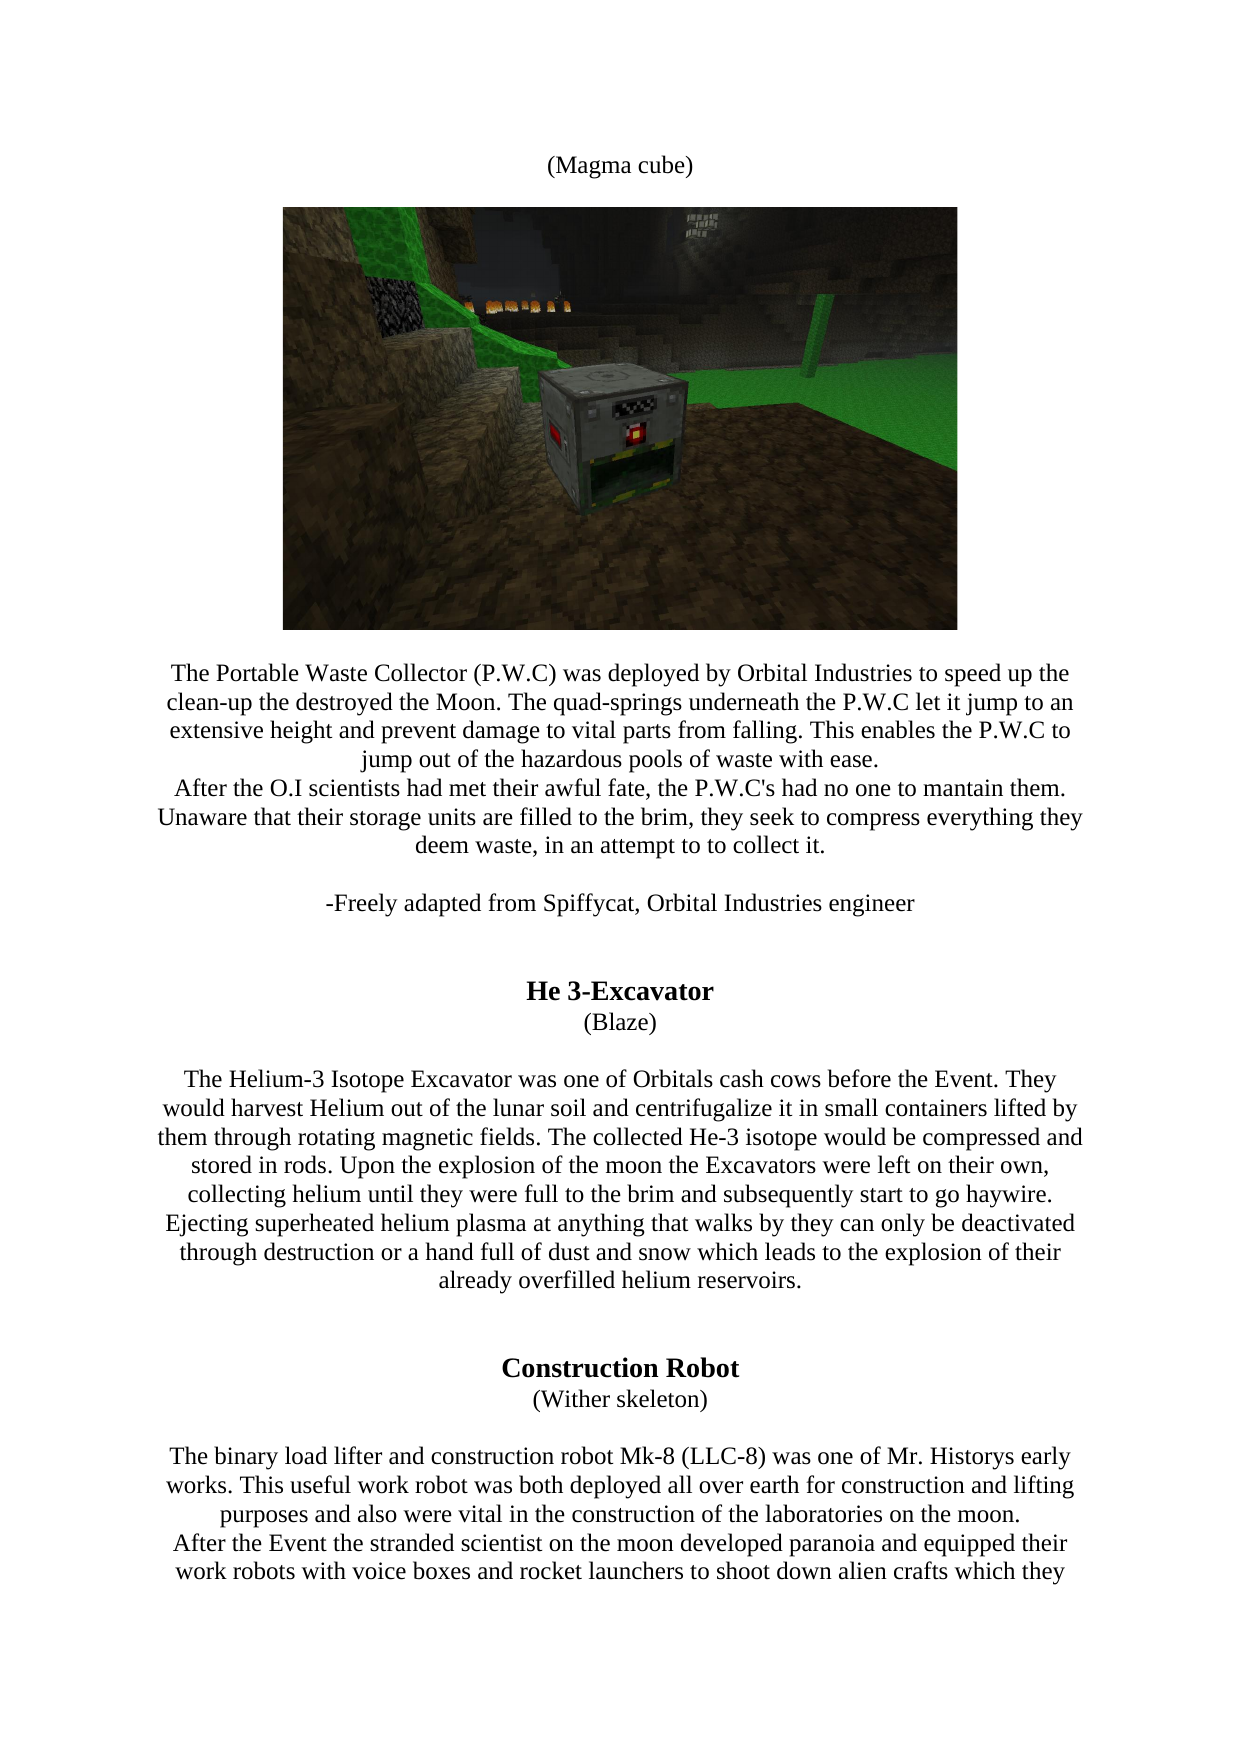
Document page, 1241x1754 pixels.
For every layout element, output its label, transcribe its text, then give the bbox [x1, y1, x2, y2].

picture [282, 207, 958, 630]
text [150, 1384, 1090, 1585]
text (Blaze) The Helium-3 Isotope Excavator was one of Orbitals cash cows before the Event. They would harvest Helium out of the lunar soil and centrifugalize it in small containers lifted by them through rotating magnetic fields. The collected He-3 isotope would be compressed and stored in rods. Upon the explosion of the moon the Excavators were left on their own, collecting helium until they were full to the brim and subsequently start to go haywire. Ejecting superheated helium plasma at anything that walks by they can only be deactivated through destruction or a hand full of dust and snow which leads to the explosion of their already overfilled helium reservoirs. Construction Robot [150, 1007, 1090, 1384]
